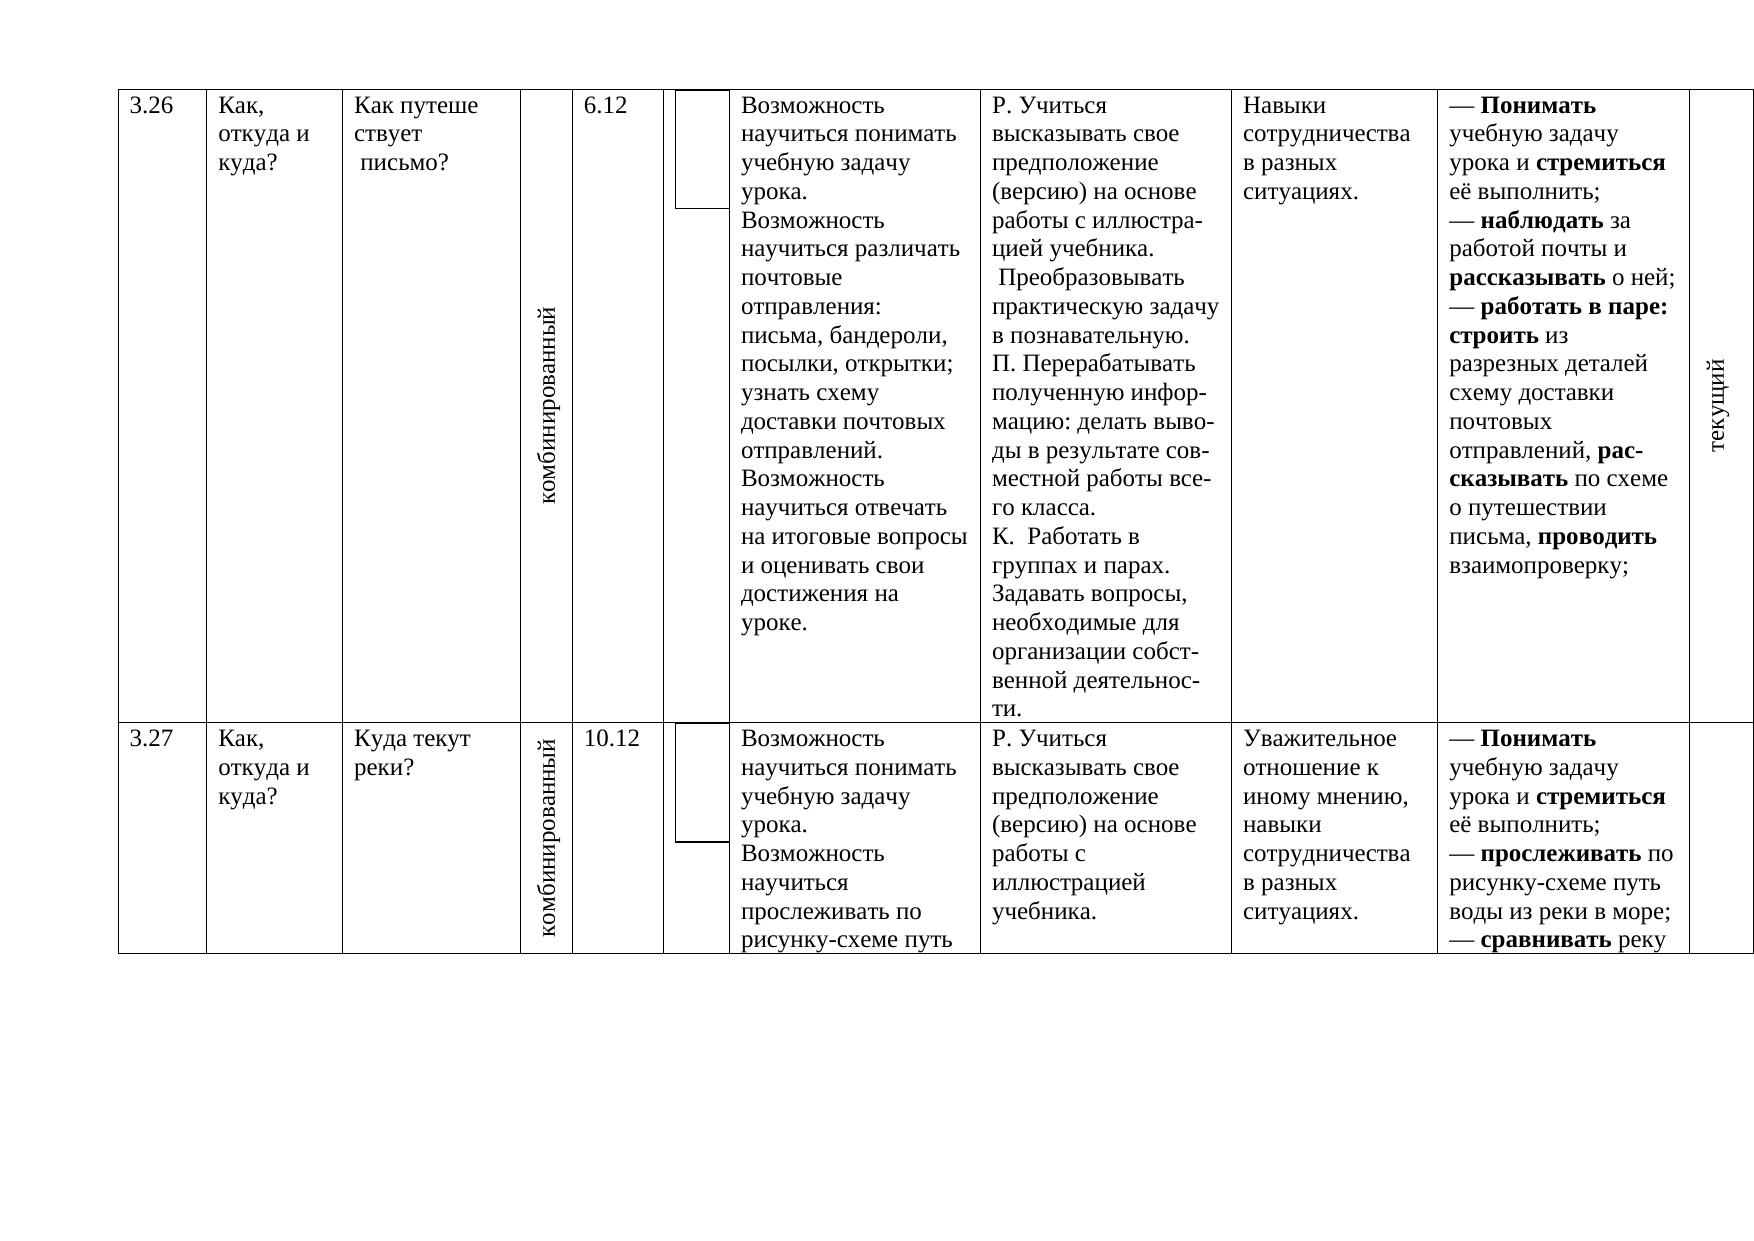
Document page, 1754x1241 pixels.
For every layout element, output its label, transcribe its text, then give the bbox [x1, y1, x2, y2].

table_cell Как путеше ствует письмо? [343, 90, 520, 722]
table_cell Куда текут реки? [343, 723, 520, 953]
table_cell Как, откуда и куда? [207, 90, 342, 722]
table_cell комбинированный [521, 723, 572, 953]
table_cell [1690, 723, 1753, 953]
table_cell Навыки сотрудничества в разных ситуациях. [1232, 90, 1437, 722]
table_cell текущий [1690, 90, 1753, 722]
table_cell Возможность научиться понимать учебную задачу урока. Возможность научиться различать почтовые отправления: письма, бандероли, посылки, открытки; узнать схему доставки почтовых отправлений. Возможность научиться отвечать на итоговые вопросы и оценивать свои достижения на уроке. [730, 90, 980, 722]
table_cell 3.26 [119, 90, 206, 722]
table_cell 10.12 [573, 723, 663, 953]
table_cell — Понимать учебную задачу урока и стремиться её выполнить; — прослеживать по рисунку-схеме путь воды из реки в море; — сравнивать реку [1438, 723, 1689, 953]
table_cell Возможность научиться понимать учебную задачу урока. Возможность научиться прослеживать по рисунку-схеме путь [730, 723, 980, 953]
table_cell Р. Учиться высказывать свое предположение (версию) на основе работы с иллюстрацией учебника. [981, 723, 1231, 953]
table_cell — Понимать учебную задачу урока и стремиться её выполнить; — наблюдать за работой почты и рассказывать о ней; — работать в паре: строить из разрезных деталей схему доставки почтовых отправлений, рассказывать по схеме о путешествии письма, проводить взаимопроверку; [1438, 90, 1689, 722]
table_cell [664, 723, 729, 953]
table_cell Р. Учиться высказывать свое предположение (версию) на основе работы с иллюстра-цией учебника. Преобразовывать практическую задачу в познавательную. П. Перерабатывать полученную инфор-мацию: делать выво-ды в результате сов-местной работы все-го класса. К. Работать в группах и парах. Задавать вопросы, необходимые для организации собст-венной деятельнос-ти. [981, 90, 1231, 722]
table_cell 3.27 [119, 723, 206, 953]
table_cell комбинированный [521, 90, 572, 722]
table_cell Уважительное отношение к иному мнению, навыки сотрудничества в разных ситуациях. [1232, 723, 1437, 953]
table_cell [664, 90, 729, 722]
table_cell 6.12 [573, 90, 663, 722]
table_cell Как, откуда и куда? [207, 723, 342, 953]
